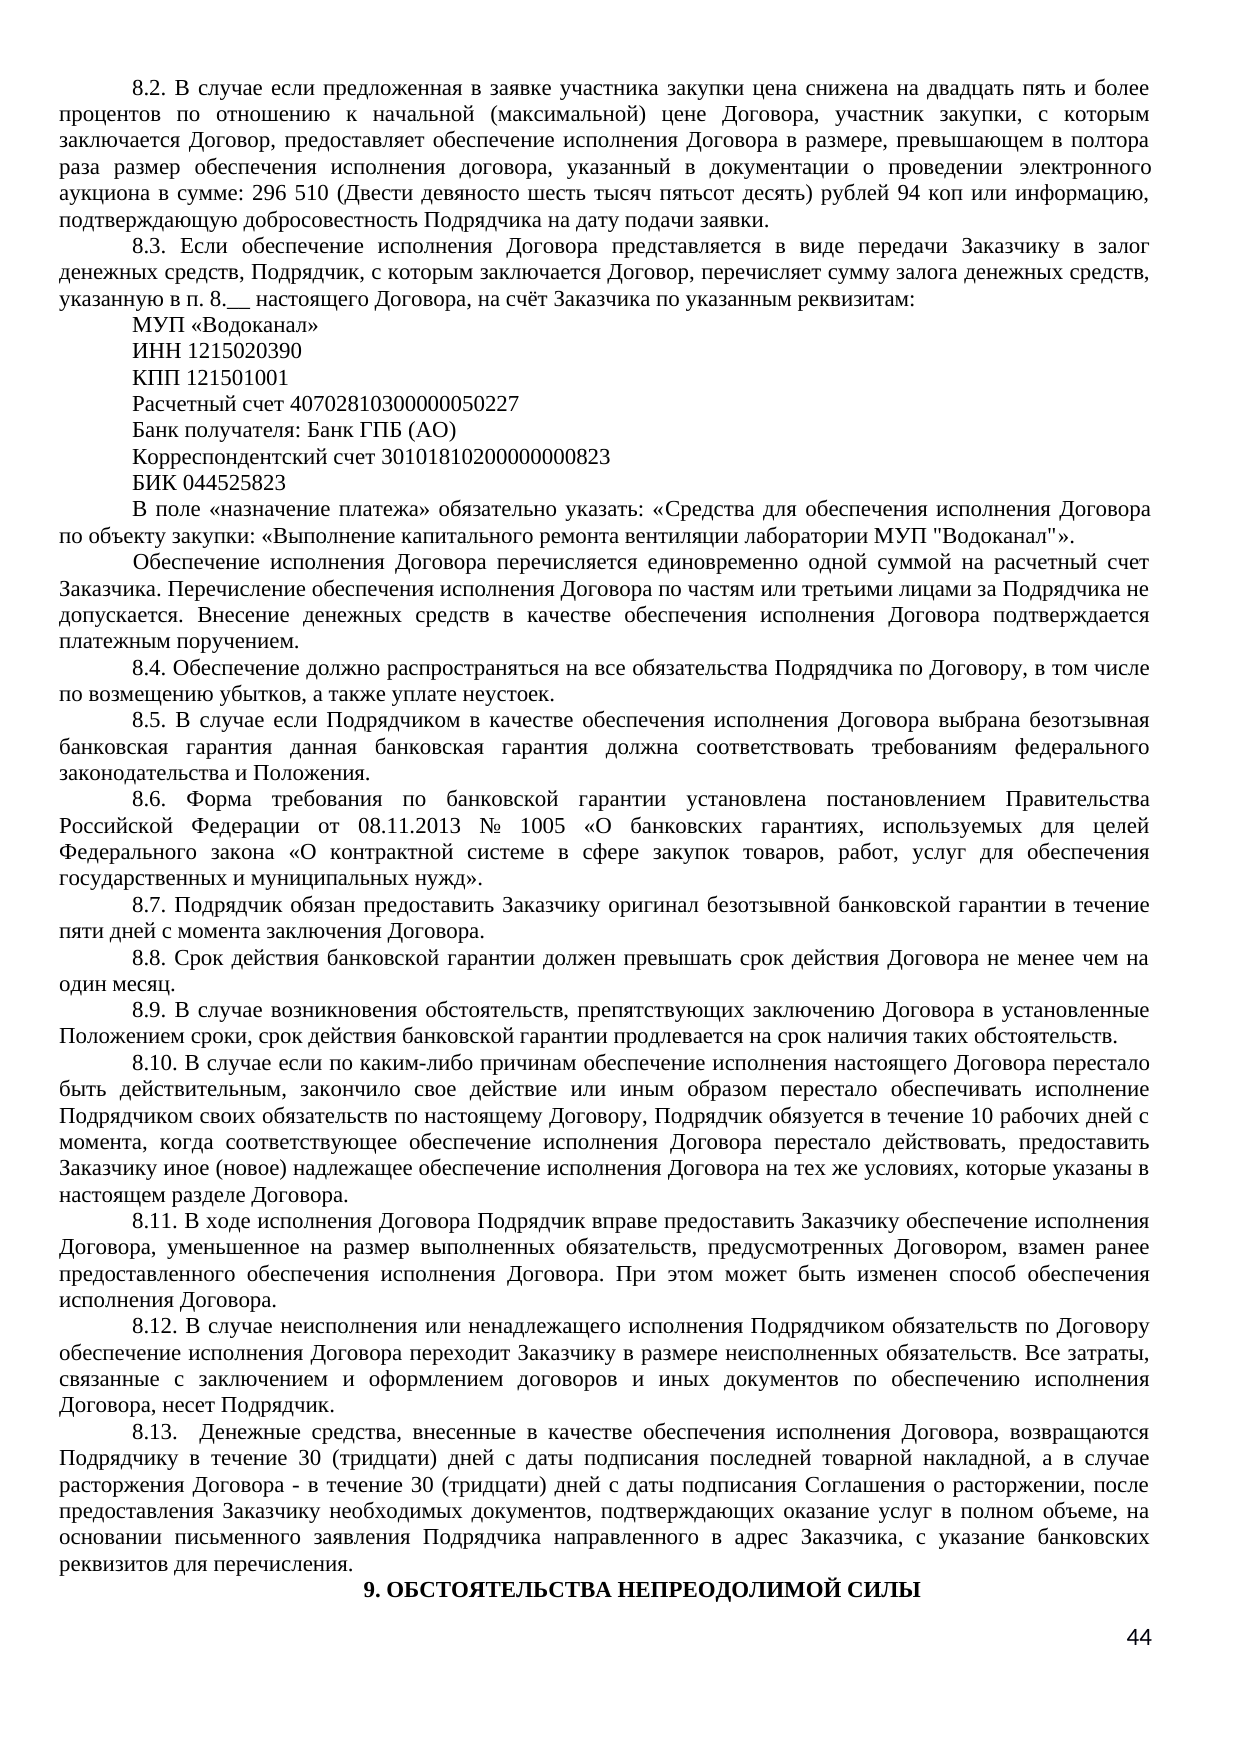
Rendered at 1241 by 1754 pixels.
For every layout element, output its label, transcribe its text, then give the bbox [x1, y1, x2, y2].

text 9. ОБСТОЯТЕЛЬСТВА НЕПРЕОДОЛИМОЙ СИЛЫ [59, 1576, 1152, 1602]
text ИНН 1215020390 [59, 337, 1152, 364]
text МУП «Водоканал» [59, 311, 1152, 337]
text В поле «назначение платежа» обязательно указать: «Средства для обеспечения исполнения Договора по объекту закупки: «Выполнение капитального ремонта вентиляции лаборатории МУП "Водоканал"». [59, 496, 1152, 548]
text 8.4. Обеспечение должно распространяться на все обязательства Подрядчика по Договору, в том числе по возмещению убытков, а также уплате неустоек. [59, 654, 1152, 706]
text Банк получателя: Банк ГПБ (АО) [59, 416, 1152, 443]
text 8.11. В ходе исполнения Договора Подрядчик вправе предоставить Заказчику обеспечение исполнения Договора, уменьшенное на размер выполненных обязательств, предусмотренных Договором, взамен ранее предоставленного обеспечения исполнения Договора. При этом может быть изменен способ обеспечения исполнения Договора. [59, 1207, 1152, 1312]
text 8.8. Срок действия банковской гарантии должен превышать срок действия Договора не менее чем на один месяц. [59, 943, 1152, 996]
text БИК 044525823 [59, 469, 1152, 496]
text 8.2. В случае если предложенная в заявке участника закупки цена снижена на двадцать пять и более процентов по отношению к начальной (максимальной) цене Договора, участник закупки, с которым заключается Договор, предоставляет обеспечение исполнения Договора в размере, превышающем в полтора раза размер обеспечения исполнения договора, указанный в документации о проведении электронного аукциона в сумме: 296 510 (Двести девяносто шесть тысяч пятьсот десять) рублей 94 коп или информацию, подтверждающую добросовестность Подрядчика на дату подачи заявки. [59, 74, 1152, 232]
text 8.10. В случае если по каким-либо причинам обеспечение исполнения настоящего Договора перестало быть действительным, закончило свое действие или иным образом перестало обеспечивать исполнение Подрядчиком своих обязательств по настоящему Договору, Подрядчик обязуется в течение 10 рабочих дней с момента, когда соответствующее обеспечение исполнения Договора перестало действовать, предоставить Заказчику иное (новое) надлежащее обеспечение исполнения Договора на тех же условиях, которые указаны в настоящем разделе Договора. [59, 1049, 1152, 1207]
text 8.9. В случае возникновения обстоятельств, препятствующих заключению Договора в установленные Положением сроки, срок действия банковской гарантии продлевается на срок наличия таких обстоятельств. [59, 996, 1152, 1049]
text Корреспондентский счет 30101810200000000823 [59, 443, 1152, 469]
text КПП 121501001 [59, 364, 1152, 390]
text 8.6. Форма требования по банковской гарантии установлена постановлением Правительства Российской Федерации от 08.11.2013 № 1005 «О банковских гарантиях, используемых для целей Федерального закона «О контрактной системе в сфере закупок товаров, работ, услуг для обеспечения государственных и муниципальных нужд». [59, 785, 1152, 891]
text 8.5. В случае если Подрядчиком в качестве обеспечения исполнения Договора выбрана безотзывная банковская гарантия данная банковская гарантия должна соответствовать требованиям федерального законодательства и Положения. [59, 706, 1152, 785]
text Расчетный счет 40702810300000050227 [59, 390, 1152, 416]
text Обеспечение исполнения Договора перечисляется единовременно одной суммой на расчетный счет Заказчика. Перечисление обеспечения исполнения Договора по частям или третьими лицами за Подрядчика не допускается. Внесение денежных средств в качестве обеспечения исполнения Договора подтверждается платежным поручением. [59, 548, 1152, 654]
text 8.12. В случае неисполнения или ненадлежащего исполнения Подрядчиком обязательств по Договору обеспечение исполнения Договора переходит Заказчику в размере неисполненных обязательств. Все затраты, связанные с заключением и оформлением договоров и иных документов по обеспечению исполнения Договора, несет Подрядчик. [59, 1312, 1152, 1418]
text 8.13. Денежные средства, внесенные в качестве обеспечения исполнения Договора, возвращаются Подрядчику в течение 30 (тридцати) дней с даты подписания последней товарной накладной, а в случае расторжения Договора - в течение 30 (тридцати) дней с даты подписания Соглашения о расторжении, после предоставления Заказчику необходимых документов, подтверждающих оказание услуг в полном объеме, на основании письменного заявления Подрядчика направленного в адрес Заказчика, с указание банковских реквизитов для перечисления. [59, 1418, 1152, 1576]
text 8.3. Если обеспечение исполнения Договора представляется в виде передачи Заказчику в залог денежных средств, Подрядчик, с которым заключается Договор, перечисляет сумму залога денежных средств, указанную в п. 8.__ настоящего Договора, на счёт Заказчика по указанным реквизитам: [59, 232, 1152, 311]
text 8.7. Подрядчик обязан предоставить Заказчику оригинал безотзывной банковской гарантии в течение пяти дней с момента заключения Договора. [59, 891, 1152, 943]
